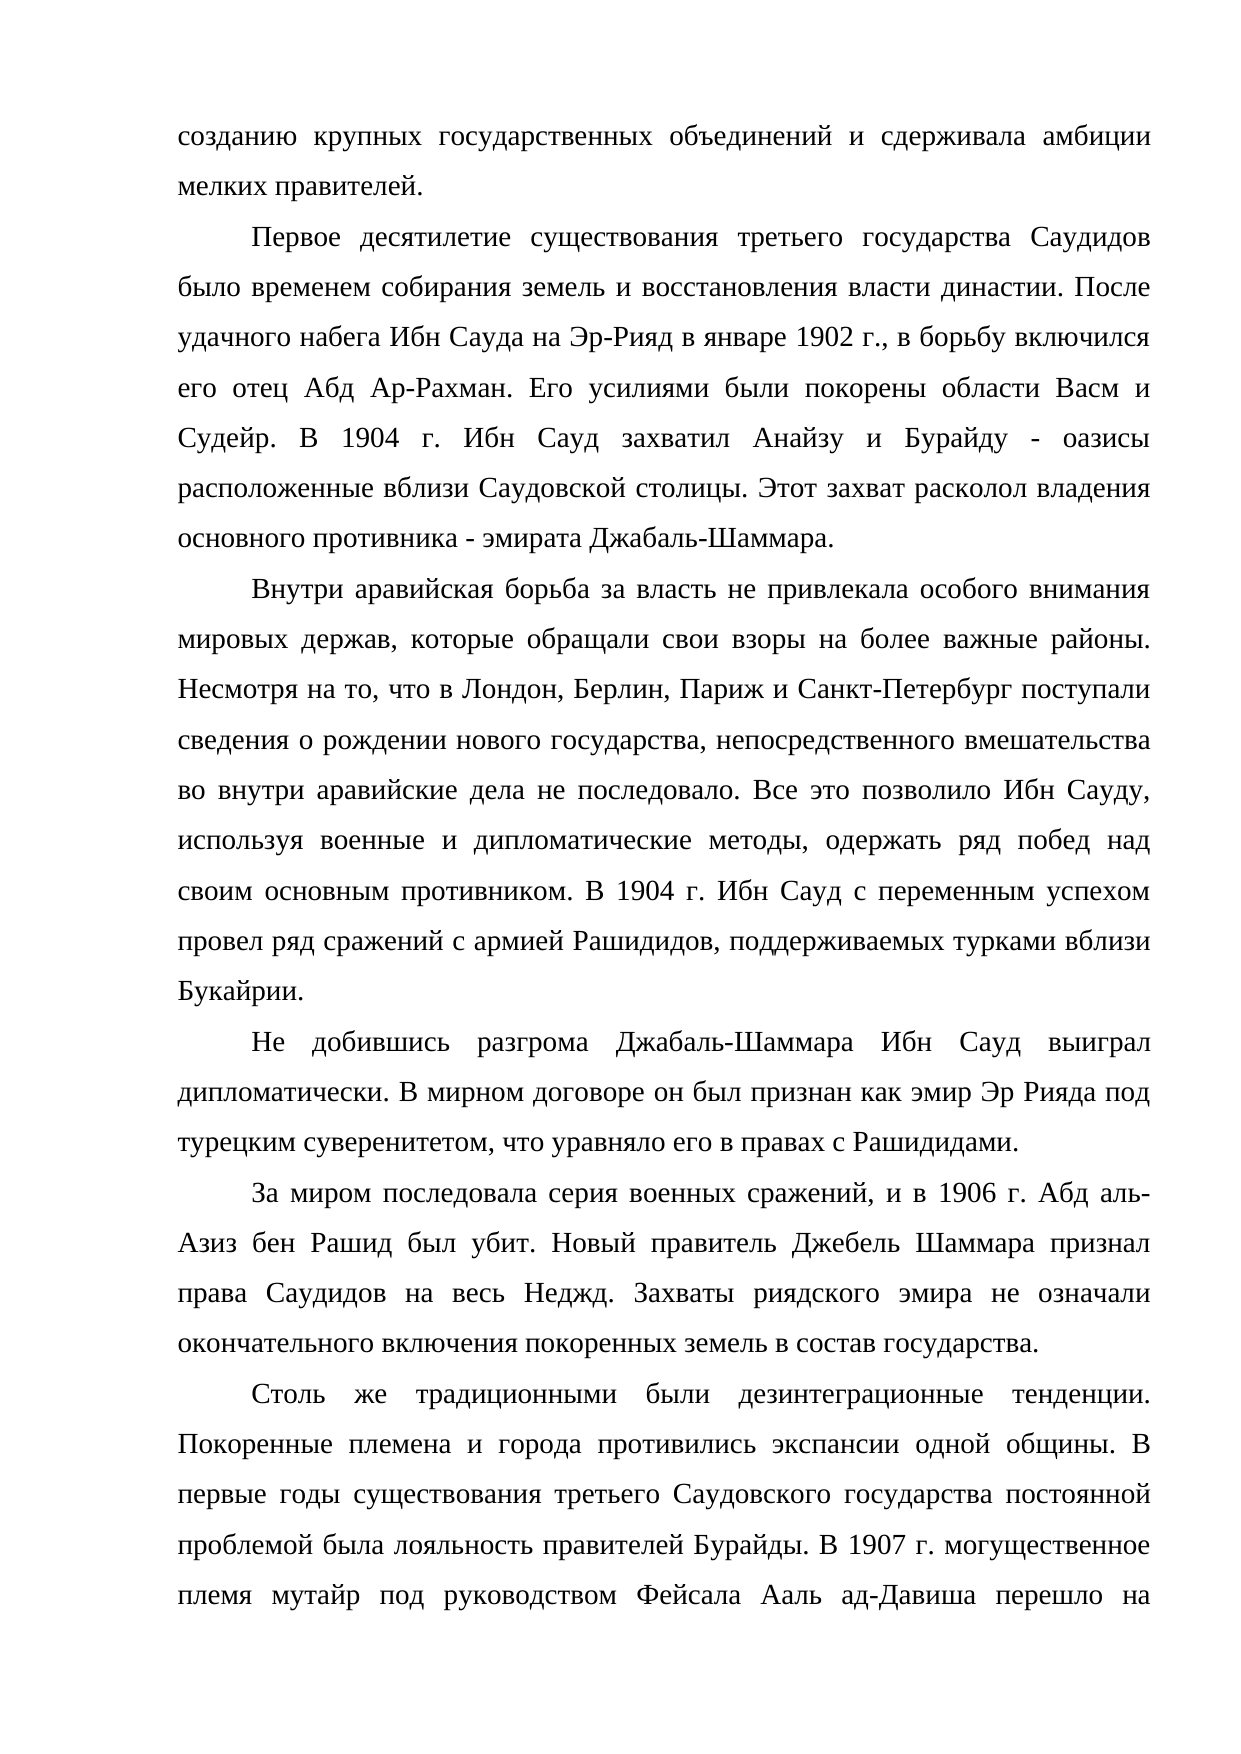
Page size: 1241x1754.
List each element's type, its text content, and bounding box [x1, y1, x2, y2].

text За миром последовала серия военных сражений, и в . Абд аль-Азиз бен Рашид был убит. Новый правитель Джебель Шаммара признал права Саудидов на весь Неджд. Захваты риядского эмира не означали окончательного включения покоренных земель в состав государства. [177, 1175, 1152, 1359]
text Внутри аравийская борьба за власть не привлекала особого внимания мировых держав, которые обращали свои взоры на более важные районы. Несмотря на то, что в Лондон, Берлин, Париж и Санкт-Петербург поступали сведения о рождении нового государства, непосредственного вмешательства во внутри аравийские дела не последовало. Все это позволило Ибн Сауду, используя военные и дипломатические методы, одержать ряд побед над своим основным противником. В . Ибн Сауд с переменным успехом провел ряд сражений с армией Рашидидов, поддерживаемых турками вблизи Букайрии. [177, 571, 1152, 1007]
text Первое десятилетие существования третьего государства Саудидов было временем собирания земель и восстановления власти династии. После удачного набега Ибн Сауда на Эр-Рияд в январе ., в борьбу включился его отец Абд Ар-Рахман. Его усилиями были покорены области Васм и Судейр. В . Ибн Сауд захватил Анайзу и Бурайду - оазисы расположенные вблизи Саудовской столицы. Этот захват расколол владения основного противника - эмирата Джабаль-Шаммара. [177, 219, 1152, 554]
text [177, 118, 1152, 202]
text Не добившись разгрома Джабаль-Шаммара Ибн Сауд выиграл дипломатически. В мирном договоре он был признан как эмир Эр Рияда под турецким суверенитетом, что уравняло его в правах с Рашидидами. [177, 1024, 1152, 1158]
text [177, 1376, 1152, 1611]
